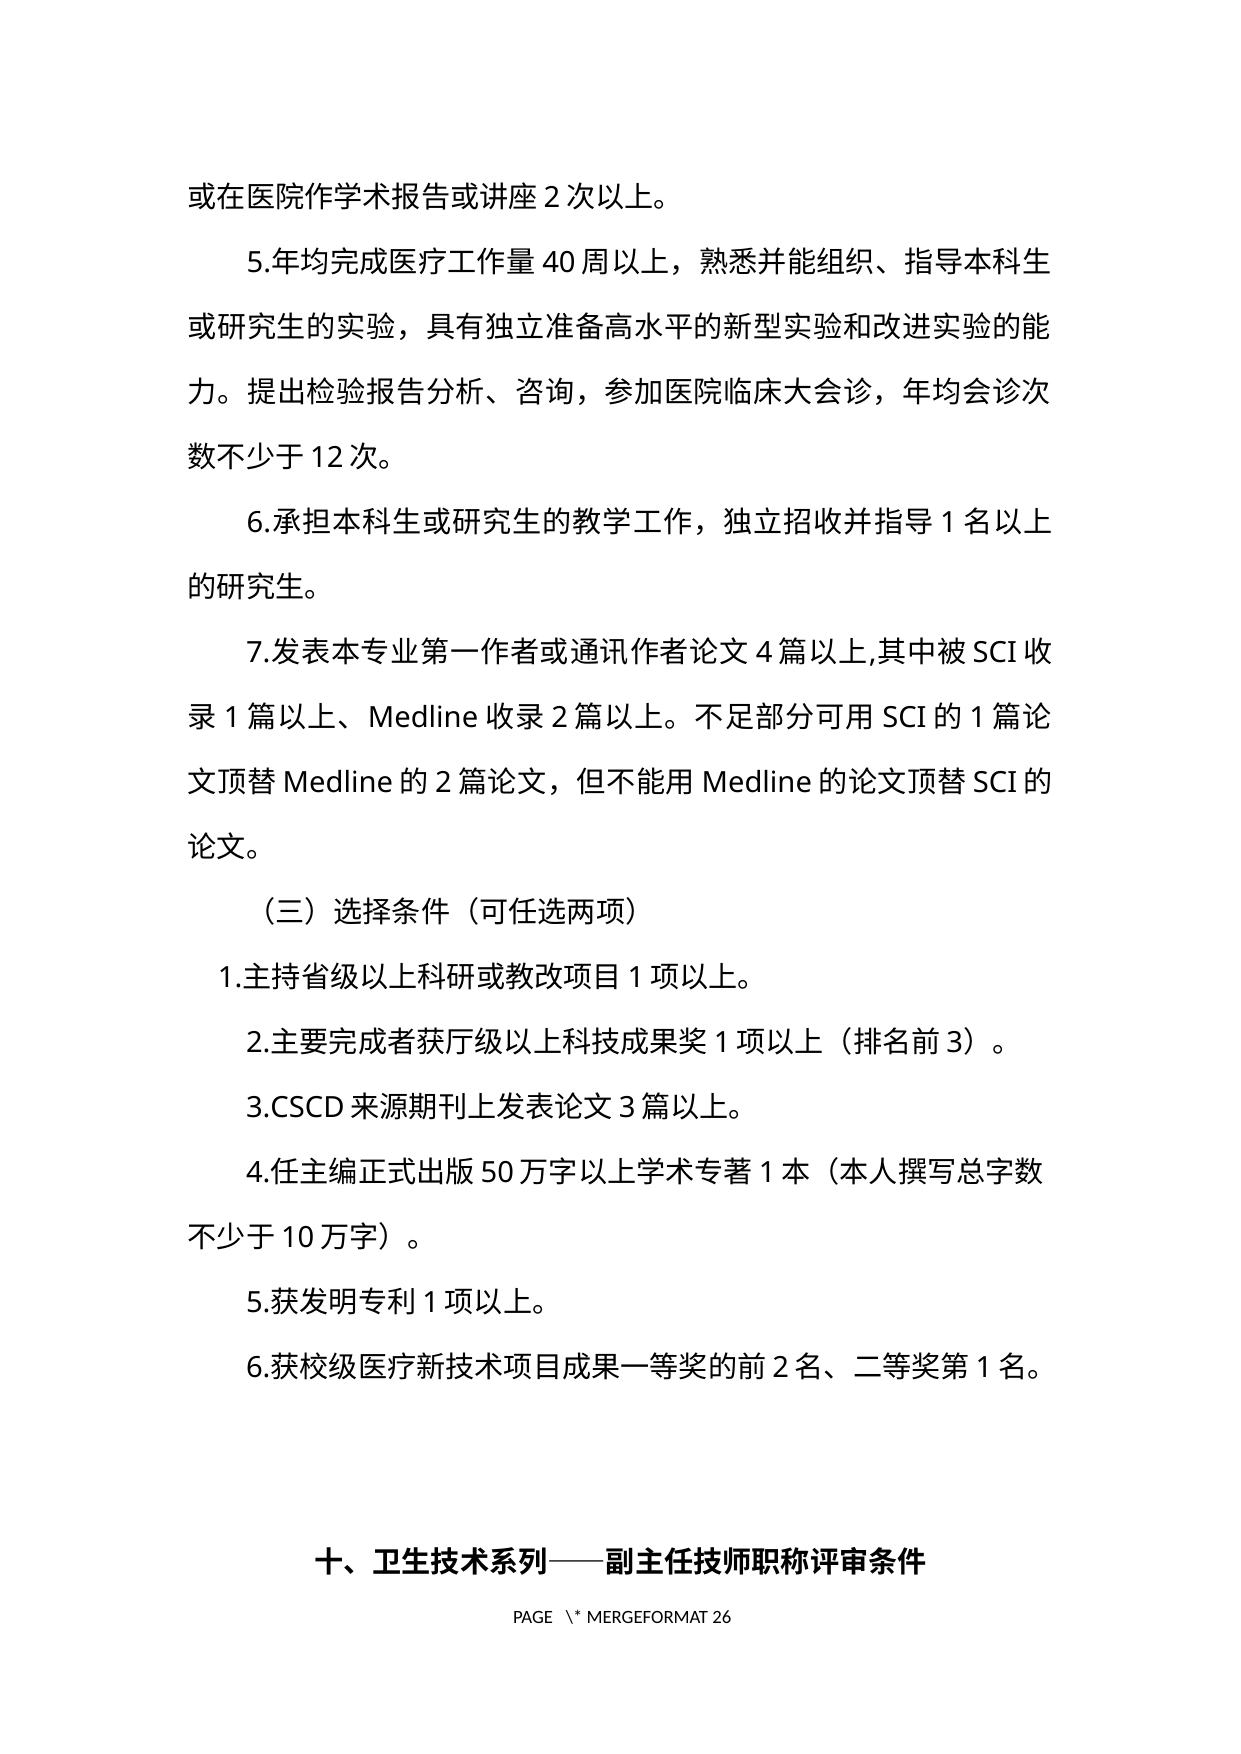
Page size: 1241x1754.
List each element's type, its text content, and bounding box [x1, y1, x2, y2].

text 2.主要完成者获厅级以上科技成果奖1项以上（排名前3）。 [187, 1007, 1053, 1072]
text 5.年均完成医疗工作量40周以上，熟悉并能组织、指导本科生或研究生的实验，具有独立准备高水平的新型实验和改进实验的能力。提出检验报告分析、咨询，参加医院临床大会诊，年均会诊次数不少于12次。 [187, 227, 1053, 487]
text 7.发表本专业第一作者或通讯作者论文4篇以上,其中被SCI收录1篇以上、Medline收录2篇以上。不足部分可用SCI的1篇论文顶替Medline的2篇论文，但不能用Medline的论文顶替SCI的论文。 [187, 617, 1053, 877]
text 6.获校级医疗新技术项目成果一等奖的前2名、二等奖第1名。 [187, 1332, 1053, 1462]
text （三）选择条件（可任选两项） [187, 877, 1053, 942]
text 1.主持省级以上科研或教改项目1项以上。 [187, 942, 1053, 1007]
text 5.获发明专利1项以上。 [187, 1267, 1053, 1332]
text 3.CSCD来源期刊上发表论文3篇以上。 [187, 1072, 1053, 1137]
text 十、卫生技术系列——副主任技师职称评审条件 [187, 1527, 1053, 1592]
text 4.任主编正式出版50万字以上学术专著1本（本人撰写总字数不少于10万字）。 [187, 1137, 1053, 1267]
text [187, 162, 1053, 227]
text 6.承担本科生或研究生的教学工作，独立招收并指导1名以上的研究生。 [187, 487, 1053, 617]
